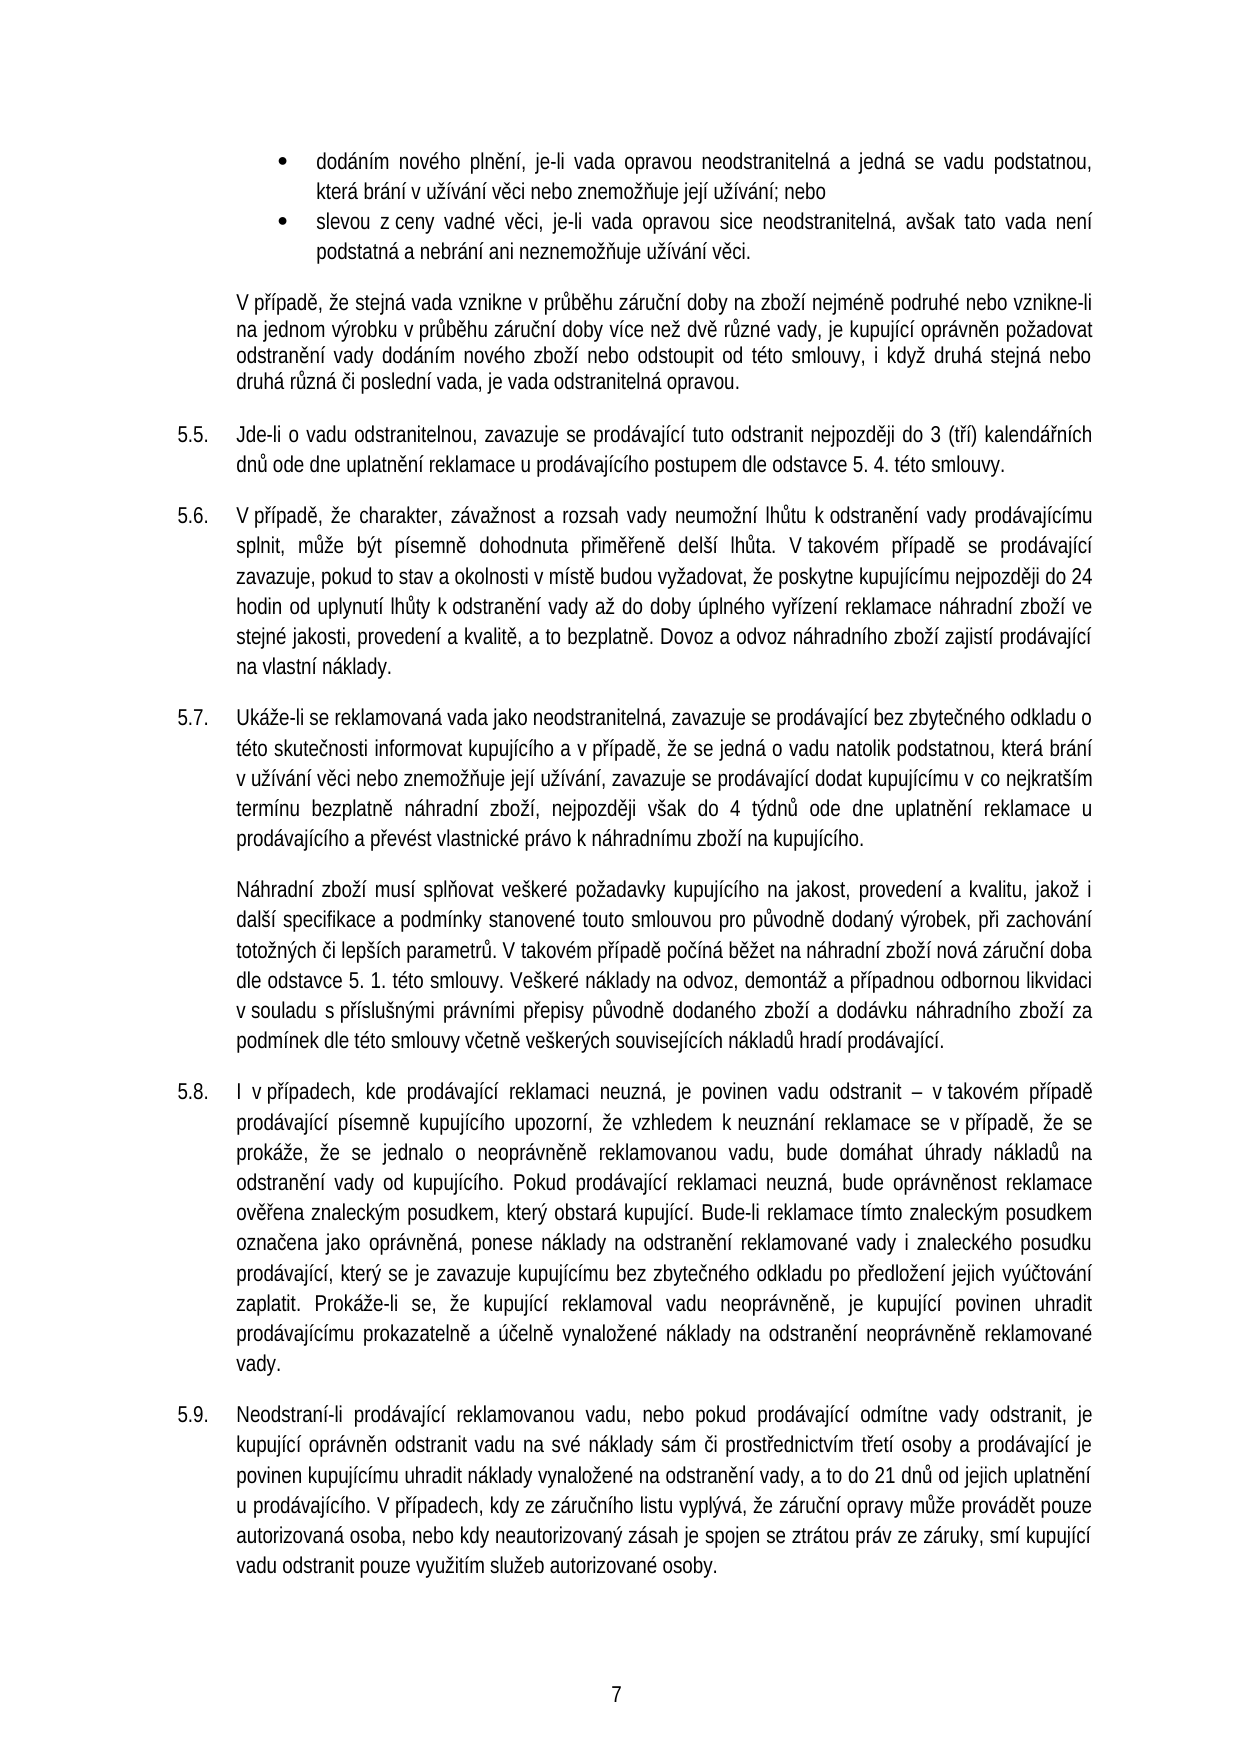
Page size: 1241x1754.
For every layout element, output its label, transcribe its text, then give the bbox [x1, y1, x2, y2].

list I v případech, kde prodávající reklamaci neuzná, je povinen vadu odstranit – v takovém případě prodávající písemně kupujícího upozorní, že vzhledem k neuznání reklamace se v případě, že se prokáže, že se jednalo o neoprávněně reklamovanou vadu, bude domáhat úhrady nákladů na odstranění vady od kupujícího. Pokud prodávající reklamaci neuzná, bude oprávněnost reklamace ověřena znaleckým posudkem, který obstará kupující. Bude-li reklamace tímto znaleckým posudkem označena jako oprávněná, ponese náklady na odstranění reklamované vady i znaleckého posudku prodávající, který se je zavazuje kupujícímu bez zbytečného odkladu po předložení jejich vyúčtování zaplatit. Prokáže-li se, že kupující reklamoval vadu neoprávněně, je kupující povinen uhradit prodávajícímu prokazatelně a účelně vynaložené náklady na odstranění neoprávněně reklamované vady. [177, 1078, 1093, 1377]
list V případě, že charakter, závažnost a rozsah vady neumožní lhůtu k odstranění vady prodávajícímu splnit, může být písemně dohodnuta přiměřeně delší lhůta. V takovém případě se prodávající zavazuje, pokud to stav a okolnosti v místě budou vyžadovat, že poskytne kupujícímu nejpozději do 24 hodin od uplynutí lhůty k odstranění vady až do doby úplného vyřízení reklamace náhradní zboží ve stejné jakosti, provedení a kvalitě, a to bezplatně. Dovoz a odvoz náhradního zboží zajistí prodávající na vlastní náklady. [177, 502, 1093, 680]
list Jde-li o vadu odstranitelnou, zavazuje se prodávající tuto odstranit nejpozději do 3 (tří) kalendářních dnů ode dne uplatnění reklamace u prodávajícího postupem dle odstavce 5. 4. této smlouvy. [177, 421, 1093, 478]
list Neodstraní-li prodávající reklamovanou vadu, nebo pokud prodávající odmítne vady odstranit, je kupující oprávněn odstranit vadu na své náklady sám či prostřednictvím třetí osoby a prodávající je povinen kupujícímu uhradit náklady vynaložené na odstranění vady, a to do 21 dnů od jejich uplatnění u prodávajícího. V případech, kdy ze záručního listu vyplývá, že záruční opravy může provádět pouze autorizovaná osoba, nebo kdy neautorizovaný zásah je spojen se ztrátou práv ze záruky, smí kupující vadu odstranit pouze využitím služeb autorizované osoby. [177, 1401, 1093, 1579]
list slevou z ceny vadné věci, je-li vada opravou sice neodstranitelná, avšak tato vada není podstatná a nebrání ani neznemožňuje užívání věci. [279, 208, 1093, 264]
text V případě, že stejná vada vznikne v průběhu záruční doby na zboží nejméně podruhé nebo vznikne-li na jednom výrobku v průběhu záruční doby více než dvě různé vady, je kupující oprávněn požadovat odstranění vady dodáním nového zboží nebo odstoupit od této smlouvy, i když druhá stejná nebo druhá různá či poslední vada, je vada odstranitelná opravou. [214, 289, 1093, 395]
text Náhradní zboží musí splňovat veškeré požadavky kupujícího na jakost, provedení a kvalitu, jakož i další specifikace a podmínky stanovené touto smlouvou pro původně dodaný výrobek, při zachování totožných či lepších parametrů. V takovém případě počíná běžet na náhradní zboží nová záruční doba dle odstavce 5. 1. této smlouvy. Veškeré náklady na odvoz, demontáž a případnou odbornou likvidaci v souladu s příslušnými právními přepisy původně dodaného zboží a dodávku náhradního zboží za podmínek dle této smlouvy včetně veškerých souvisejících nákladů hradí prodávající. [236, 876, 1093, 1054]
list dodáním nového plnění, je-li vada opravou neodstranitelná a jedná se vadu podstatnou, která brání v užívání věci nebo znemožňuje její užívání; nebo [279, 148, 1093, 204]
list Ukáže-li se reklamovaná vada jako neodstranitelná, zavazuje se prodávající bez zbytečného odkladu o této skutečnosti informovat kupujícího a v případě, že se jedná o vadu natolik podstatnou, která brání v užívání věci nebo znemožňuje její užívání, zavazuje se prodávající dodat kupujícímu v co nejkratším termínu bezplatně náhradní zboží, nejpozději však do 4 týdnů ode dne uplatnění reklamace u prodávajícího a převést vlastnické právo k náhradnímu zboží na kupujícího. [177, 704, 1093, 852]
